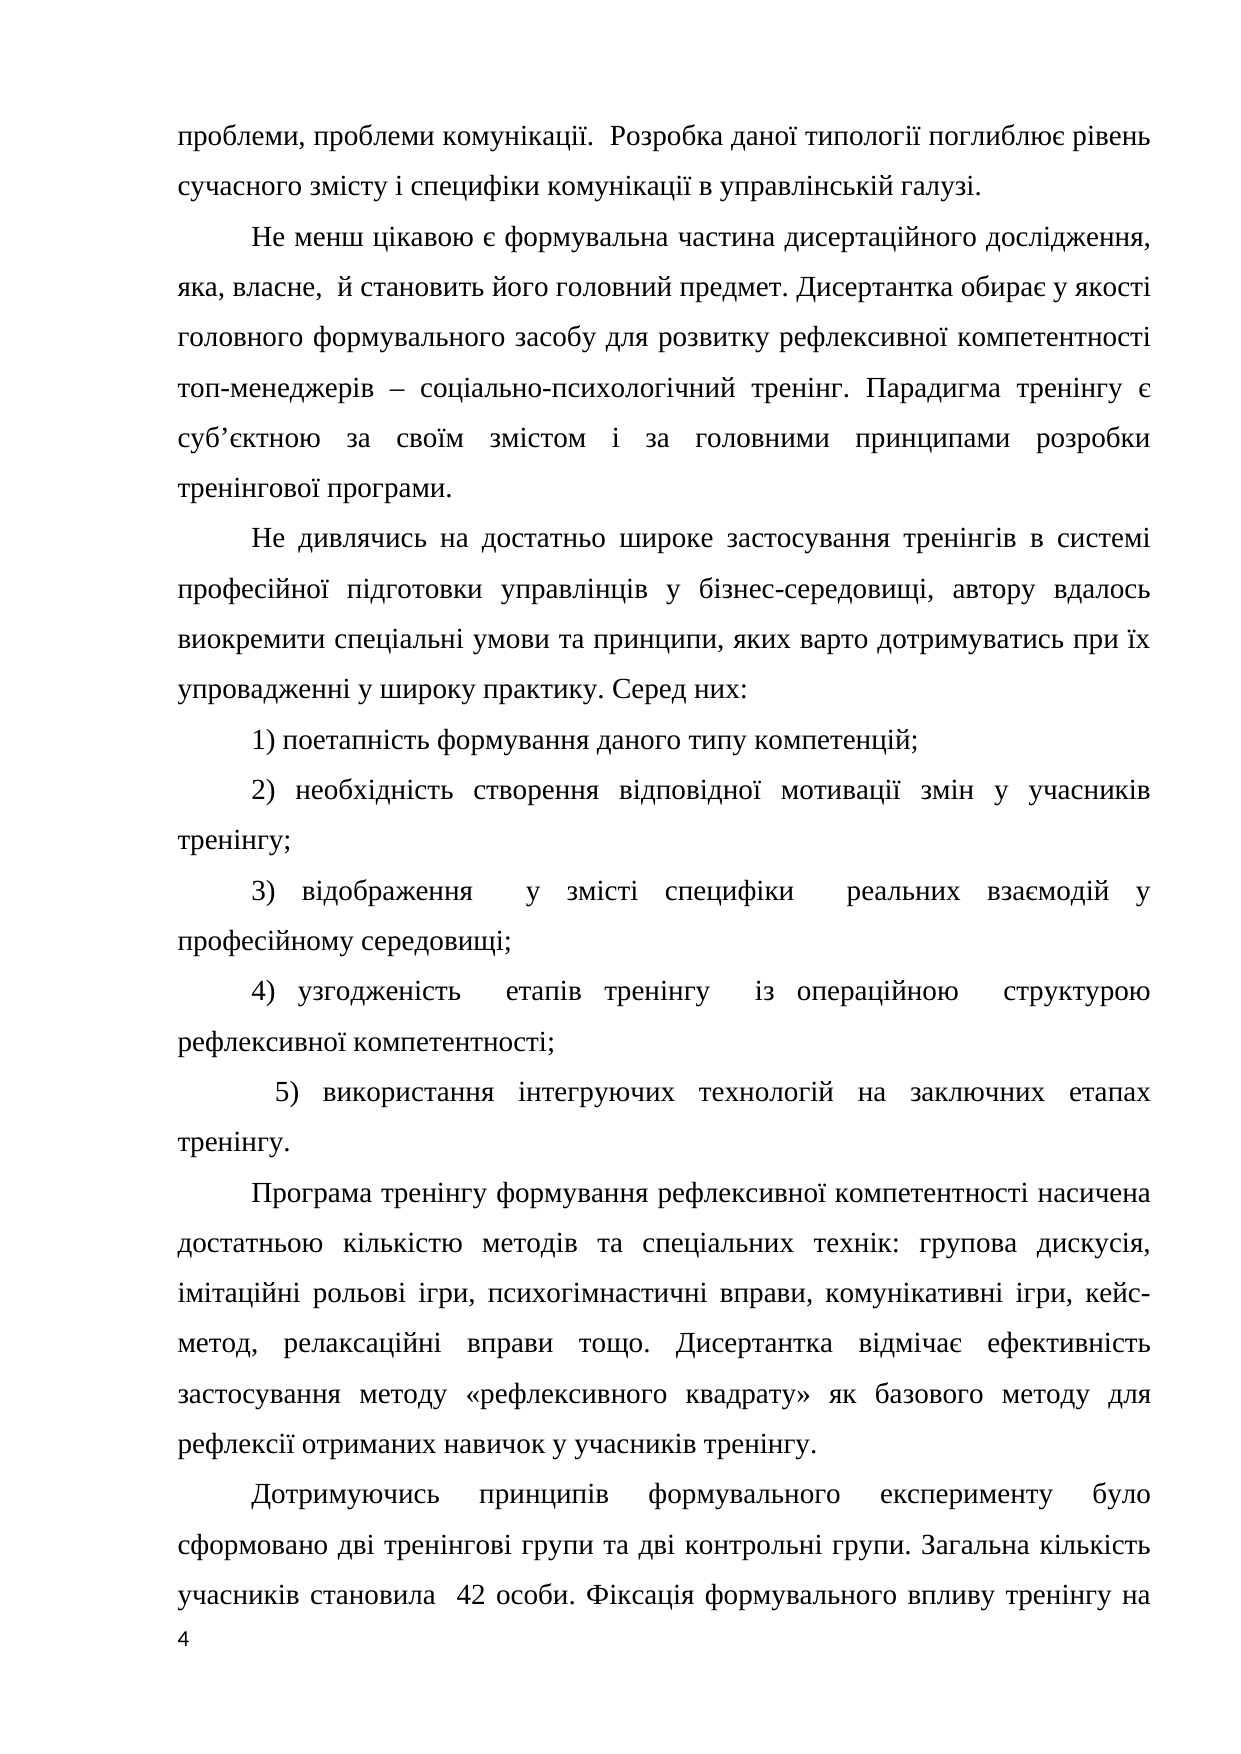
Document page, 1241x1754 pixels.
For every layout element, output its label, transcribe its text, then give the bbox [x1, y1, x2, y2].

text Не дивлячись на достатньо широке застосування тренінгів в системі професійної підготовки управлінців у бізнес-середовищі, автору вдалось виокремити спеціальні умови та принципи, яких варто дотримуватись при їх упровадженні у широку практику. Серед них: [177, 521, 1152, 705]
text 3) відображення у змісті специфіки реальних взаємодій у професійному середовищі; [177, 873, 1152, 957]
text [177, 1477, 1152, 1611]
text 2) необхідність створення відповідної мотивації змін у учасників тренінгу; [177, 772, 1152, 856]
text Програма тренінгу формування рефлексивної компетентності насичена достатньою кількістю методів та спеціальних технік: групова дискусія, імітаційні рольові ігри, психогімнастичні вправи, комунікативні ігри, кейс-метод, релаксаційні вправи тощо. Дисертантка відмічає ефективність застосування методу «рефлексивного квадрату» як базового методу для рефлексії отриманих навичок у учасників тренінгу. [177, 1175, 1152, 1460]
text 4) узгодженість етапів тренінгу із операційною структурою рефлексивної компетентності; [177, 973, 1152, 1057]
text 1) поетапність формування даного типу компетенцій; [177, 722, 1152, 755]
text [177, 118, 1152, 202]
text 5) використання інтегруючих технологій на заключних етапах тренінгу. [177, 1074, 1152, 1158]
text Не менш цікавою є формувальна частина дисертаційного дослідження, яка, власне, й становить його головний предмет. Дисертантка обирає у якості головного формувального засобу для розвитку рефлексивної компетентності топ-менеджерів – соціально-психологічний тренінг. Парадигма тренінгу є суб’єктною за своїм змістом і за головними принципами розробки тренінгової програми. [177, 219, 1152, 504]
